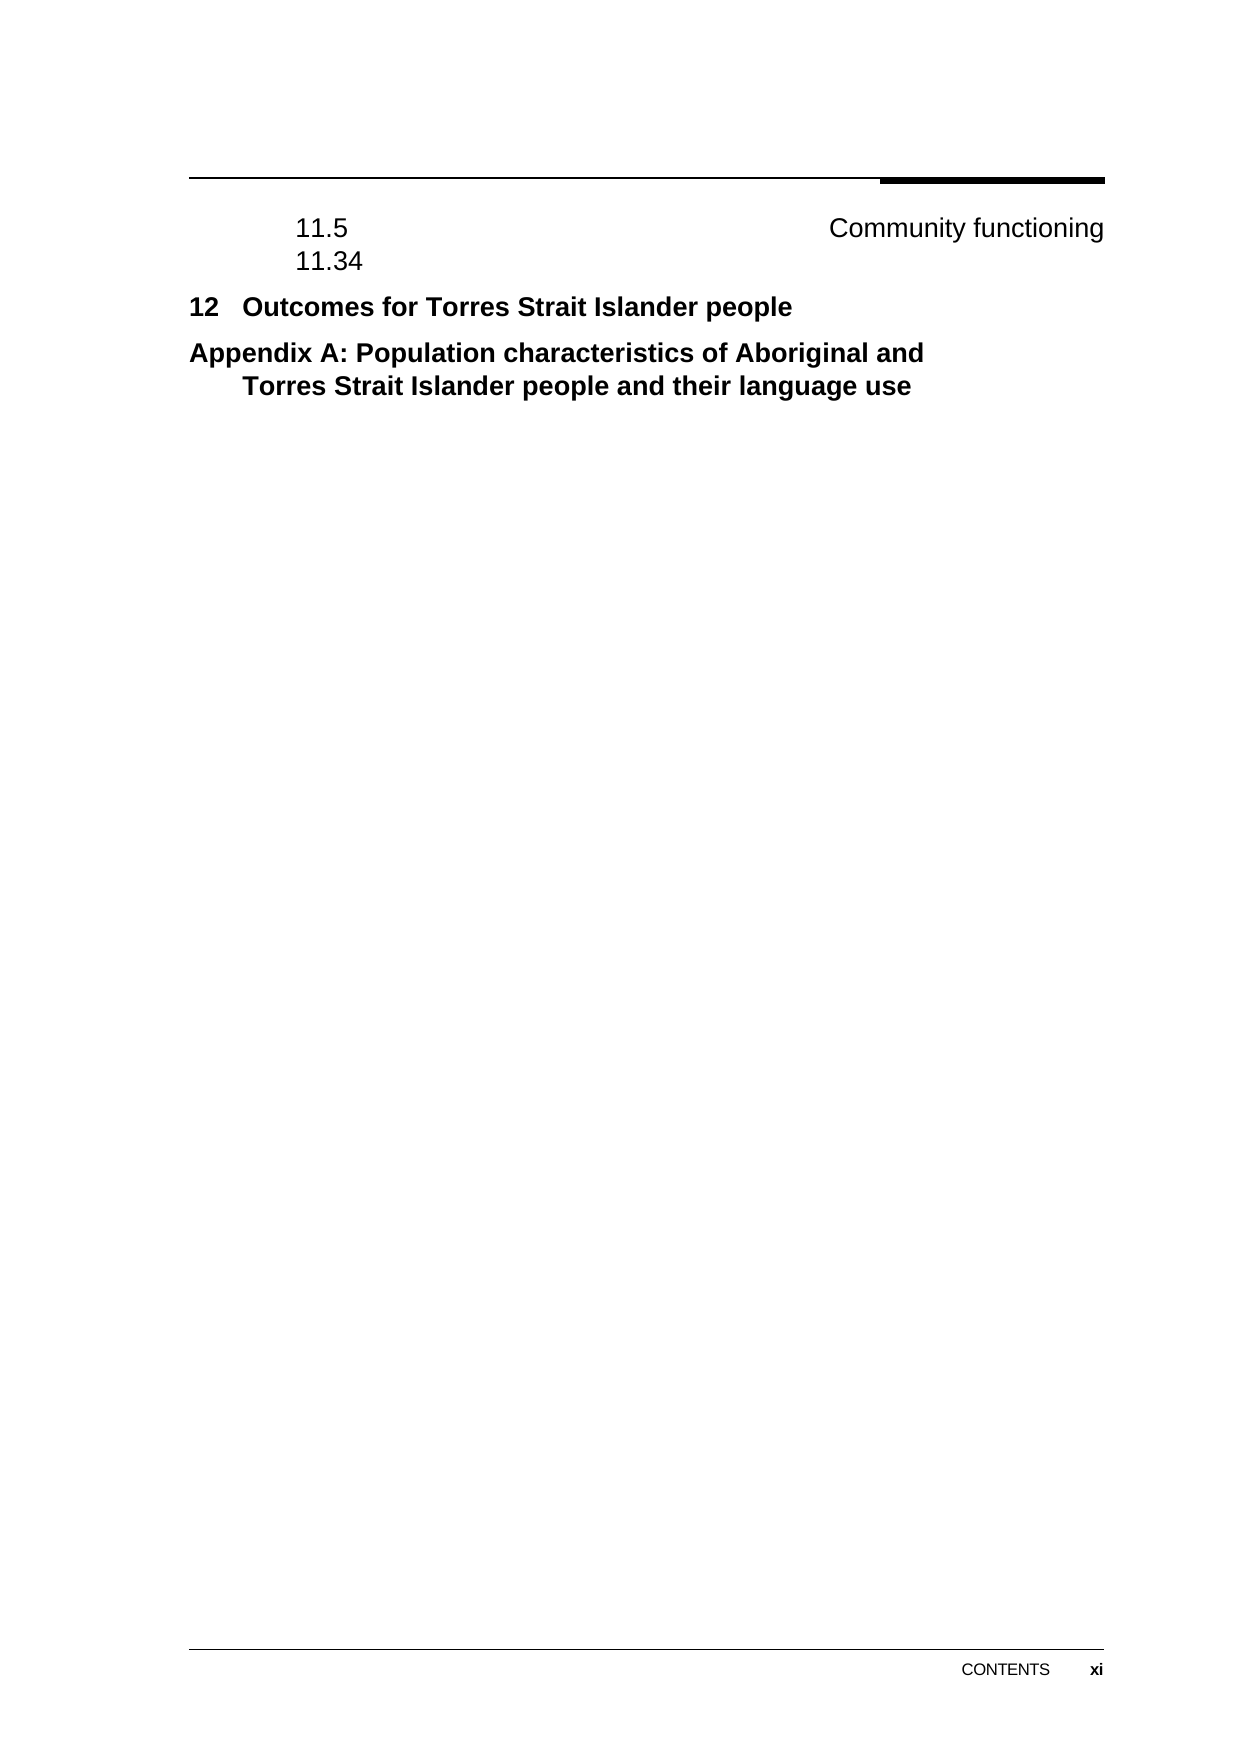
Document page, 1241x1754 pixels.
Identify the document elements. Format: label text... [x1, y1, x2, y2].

text 11.5 Community functioning 11.34 [295, 211, 1104, 277]
text Appendix A: Population characteristics of Aboriginal and Torres Strait Islander people and their language use A.1 [189, 336, 1016, 402]
text 12 Outcomes for Torres Strait Islander people 12.1 [189, 290, 1016, 323]
